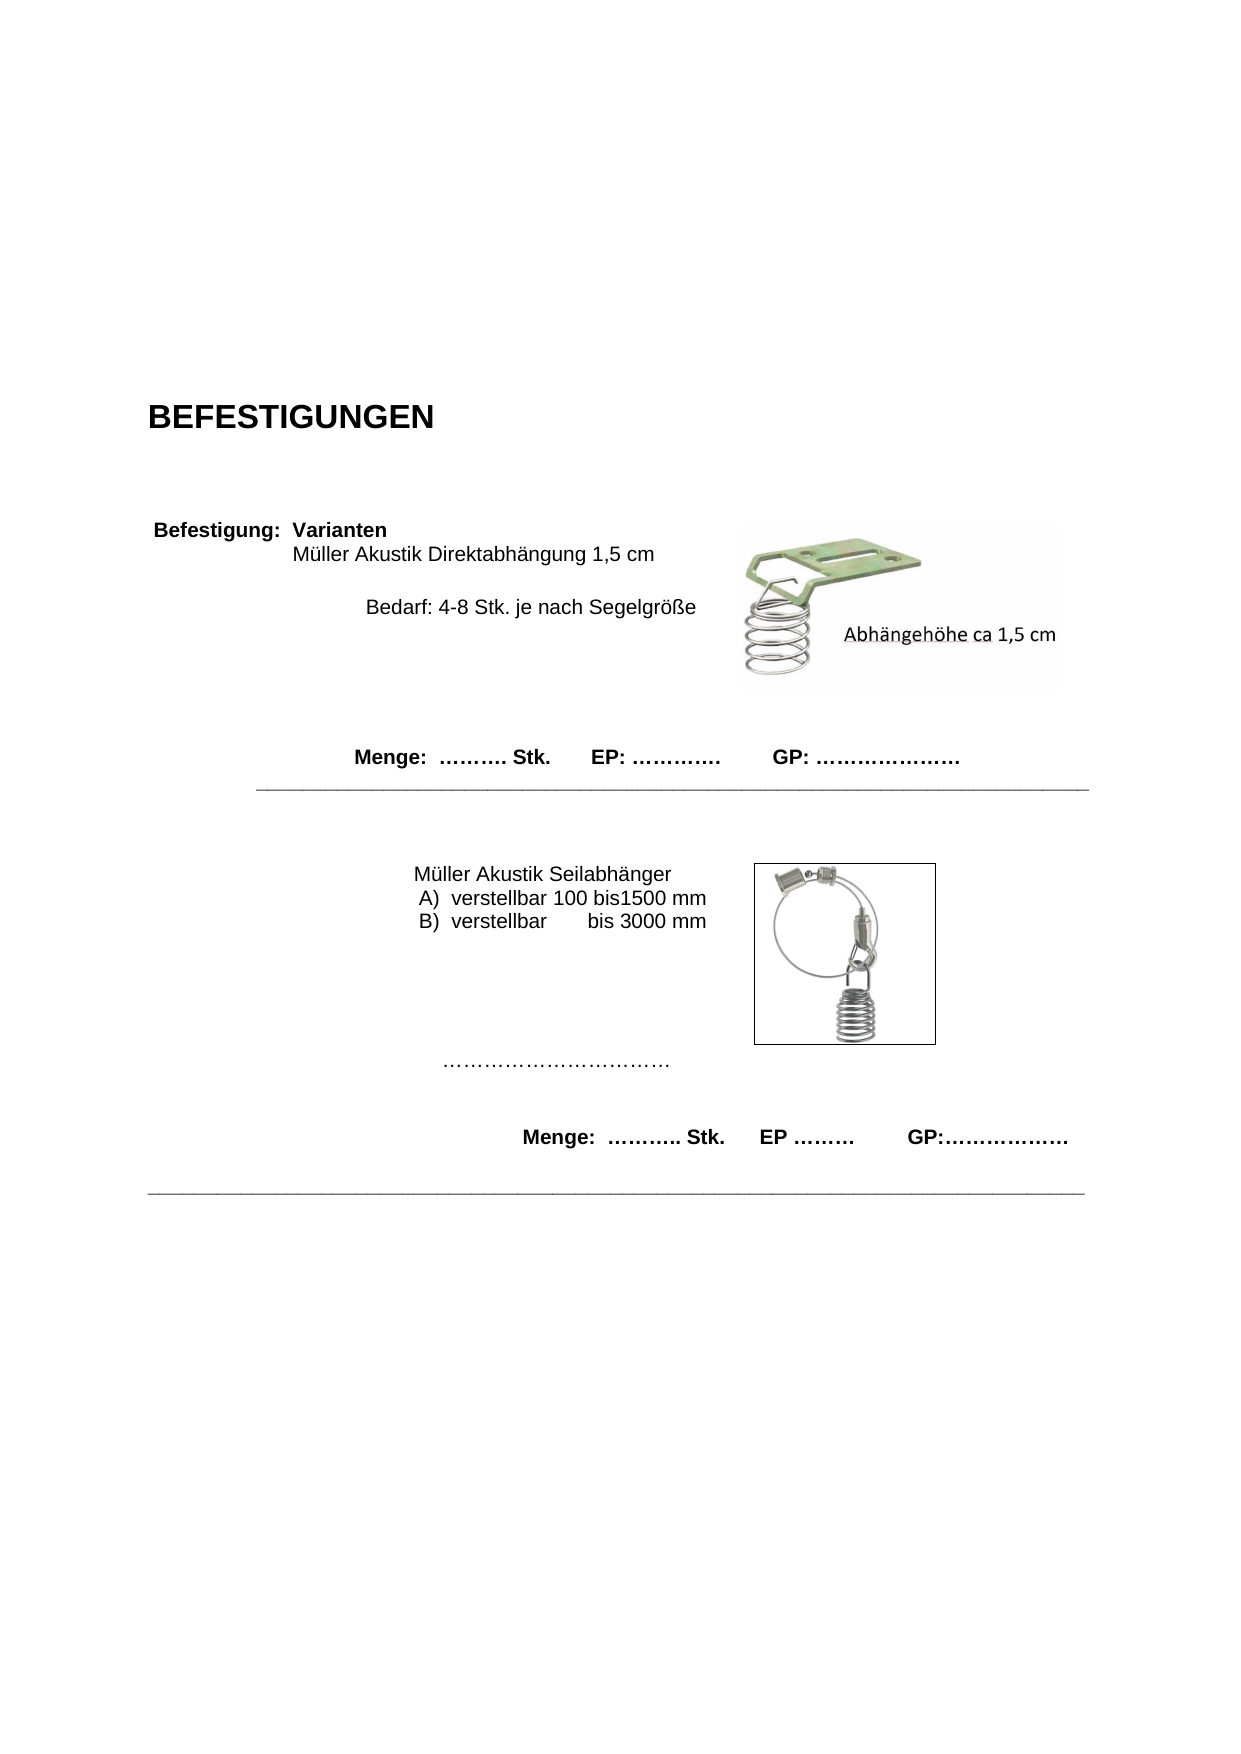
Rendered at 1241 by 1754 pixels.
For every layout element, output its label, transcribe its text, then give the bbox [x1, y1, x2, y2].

text …………………………… [148, 1048, 856, 1072]
picture [755, 864, 935, 1044]
text Bedarf: 4-8 Stk. je nach Segelgröße [256, 595, 726, 619]
picture [741, 526, 1062, 690]
text Befestigung: Varianten Müller Akustik Direktabhängung 1,5 cm [148, 518, 726, 566]
text Menge: ………. Stk. EP: …………. GP: ………………… ________________________________________________________________________ [256, 745, 1093, 793]
text Menge: ……….. Stk. EP ……… GP:……………… _________________________________________________________________________________ [148, 1101, 1093, 1197]
text BEFESTIGUNGEN [148, 397, 856, 436]
text Müller Akustik Seilabhänger A) verstellbar 100 bis1500 mm B) verstellbar bis 3000 mm [148, 837, 856, 961]
